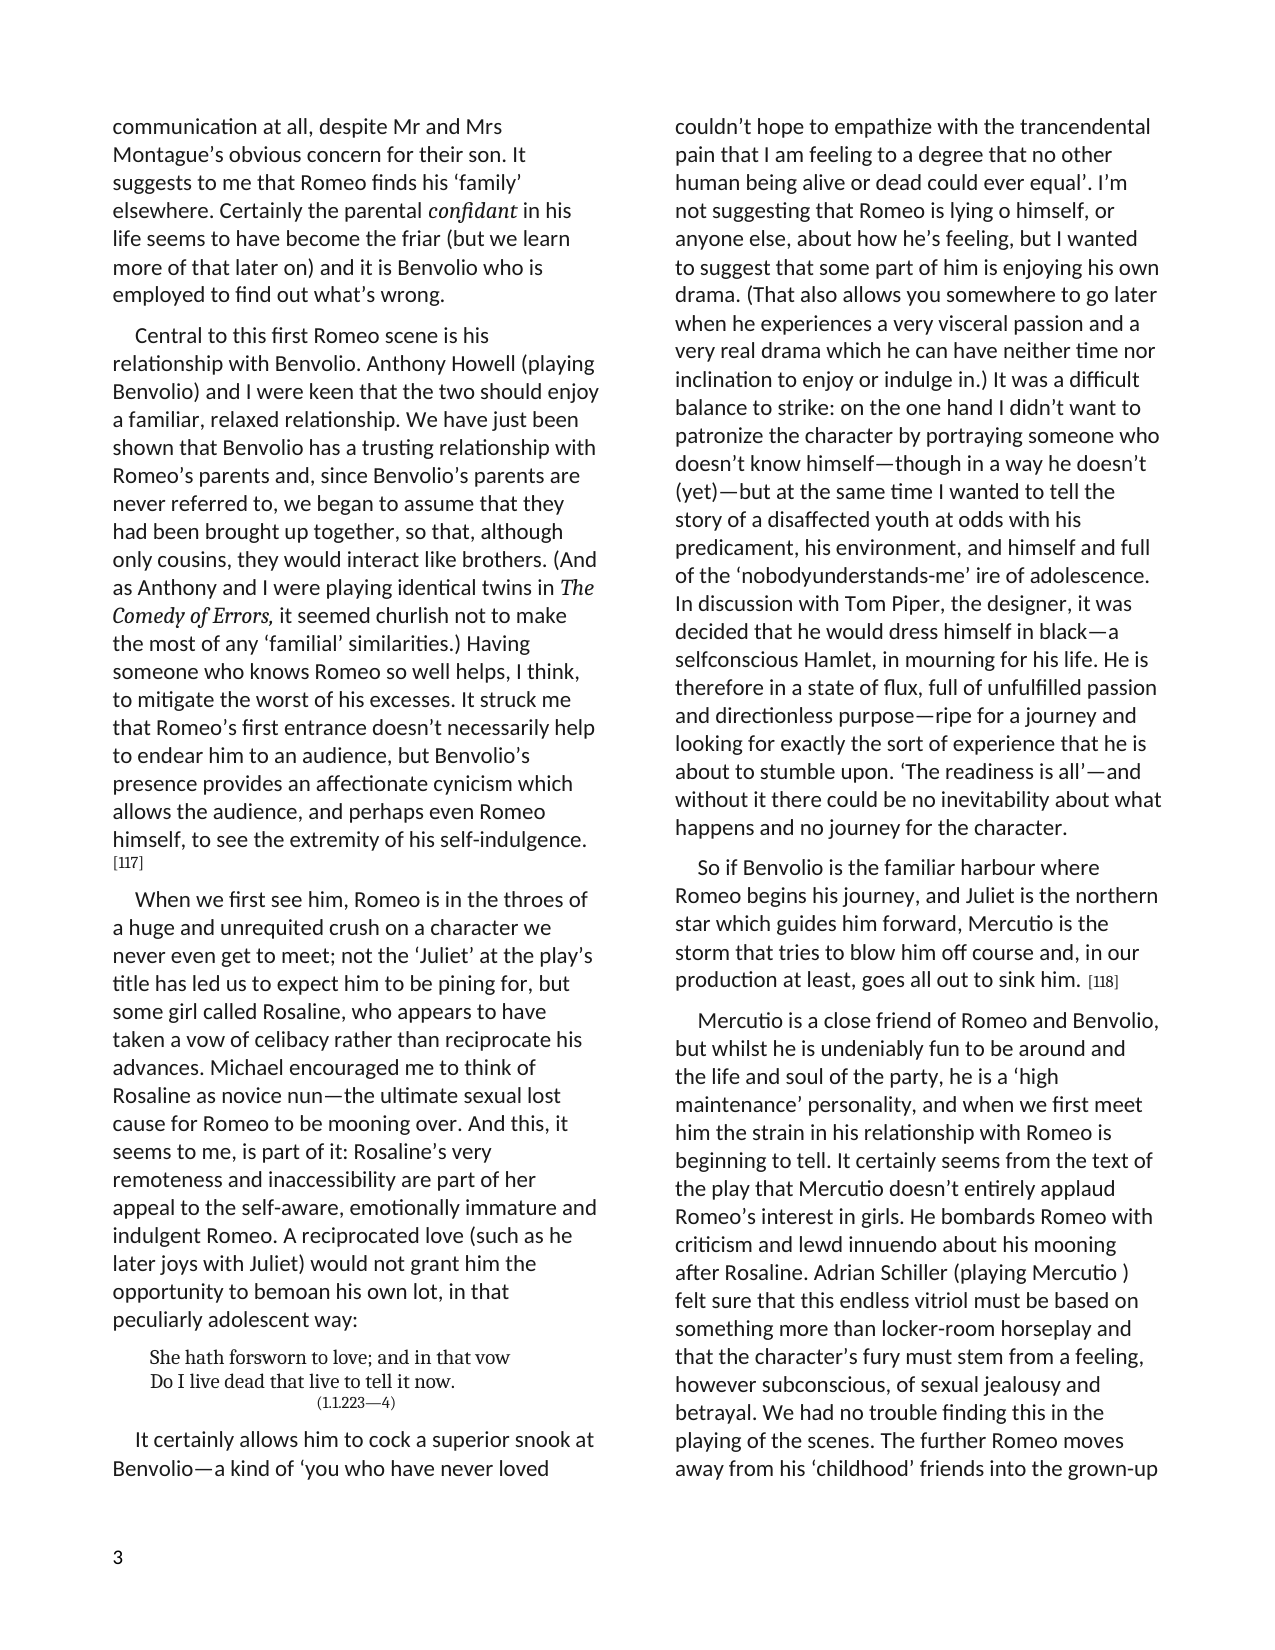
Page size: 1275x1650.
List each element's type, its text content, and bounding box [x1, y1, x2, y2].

text Do I live dead that live to tell it now. [150, 1370, 562, 1394]
text Central to this first Romeo scene is his relationship with Benvolio. Anthony Howell (playing Benvolio) and I were keen that the two should enjoy a familiar, relaxed relationship. We have just been shown that Benvolio has a trusting relationship with Romeo’s parents and, since Benvolio’s parents are never referred to, we began to assume that they had been brought up together, so that, although only cousins, they would interact like brothers. (And as Anthony and I were playing identical twins in The Comedy of Errors, it seemed churlish not to make the most of any ‘familial’ similarities.) Having someone who knows Romeo so well helps, I think, to mitigate the worst of his excesses. It struck me that Romeo’s first entrance doesn’t necessarily help to endear him to an audience, but Benvolio’s presence provides an affectionate cynicism which allows the audience, and perhaps even Romeo himself, to see the extremity of his self-indulgence. [117] [112, 321, 600, 873]
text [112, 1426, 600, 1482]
text When we first see him, Romeo is in the throes of a huge and unrequited crush on a character we never even get to meet; not the ‘Juliet’ at the play’s title has led us to expect him to be pining for, but some girl called Rosaline, who appears to have taken a vow of celibacy rather than reciprocate his advances. Michael encouraged me to think of Rosaline as novice nun—the ultimate sexual lost cause for Romeo to be mooning over. And this, it seems to me, is part of it: Rosaline’s very remoteness and inaccessibility are part of her appeal to the self-aware, emotionally immature and indulgent Romeo. A reciprocated love (such as he later joys with Juliet) would not grant him the opportunity to bemoan his own lot, in that peculiarly adolescent way: [112, 885, 600, 1333]
text It certainly allows him to cock a superior snook at Benvolio—a kind of ‘you who have never loved couldn’t hope to empathize with the trancendental pain that I am feeling to a degree that no other human being alive or dead could ever equal’. I’m not suggesting that Romeo is lying o himself, or anyone else, about how he’s feeling, but I wanted to suggest that some part of him is enjoying his own drama. (That also allows you somewhere to go later when he experiences a very visceral passion and a very real drama which he can have neither time nor inclination to enjoy or indulge in.) It was a difficult balance to strike: on the one hand I didn’t want to patronize the character by portraying someone who doesn’t know himself—though in a way he doesn’t (yet)—but at the same time I wanted to tell the story of a disaffected youth at odds with his predicament, his environment, and himself and full of the ‘nobody­understands-me’ ire of adolescence. In discussion with Tom Piper, the designer, it was decided that he would dress himself in black—a self­conscious Hamlet, in mourning for his life. He is therefore in a state of flux, full of unfulfilled passion and directionless purpose—ripe for a journey and looking for exactly the sort of experience that he is about to stumble upon. ‘The readiness is all’—and without it there could be no inevitability about what happens and no journey for the character. [675, 112, 1162, 841]
text So if Benvolio is the familiar harbour where Romeo begins his journey, and Juliet is the northern star which guides him forward, Mercutio is the storm that tries to blow him off course and, in our production at least, goes all out to sink him. [118] [675, 853, 1162, 994]
text (1.1.223—4) [150, 1394, 562, 1413]
text She hath forsworn to love; and in that vow [150, 1346, 562, 1370]
